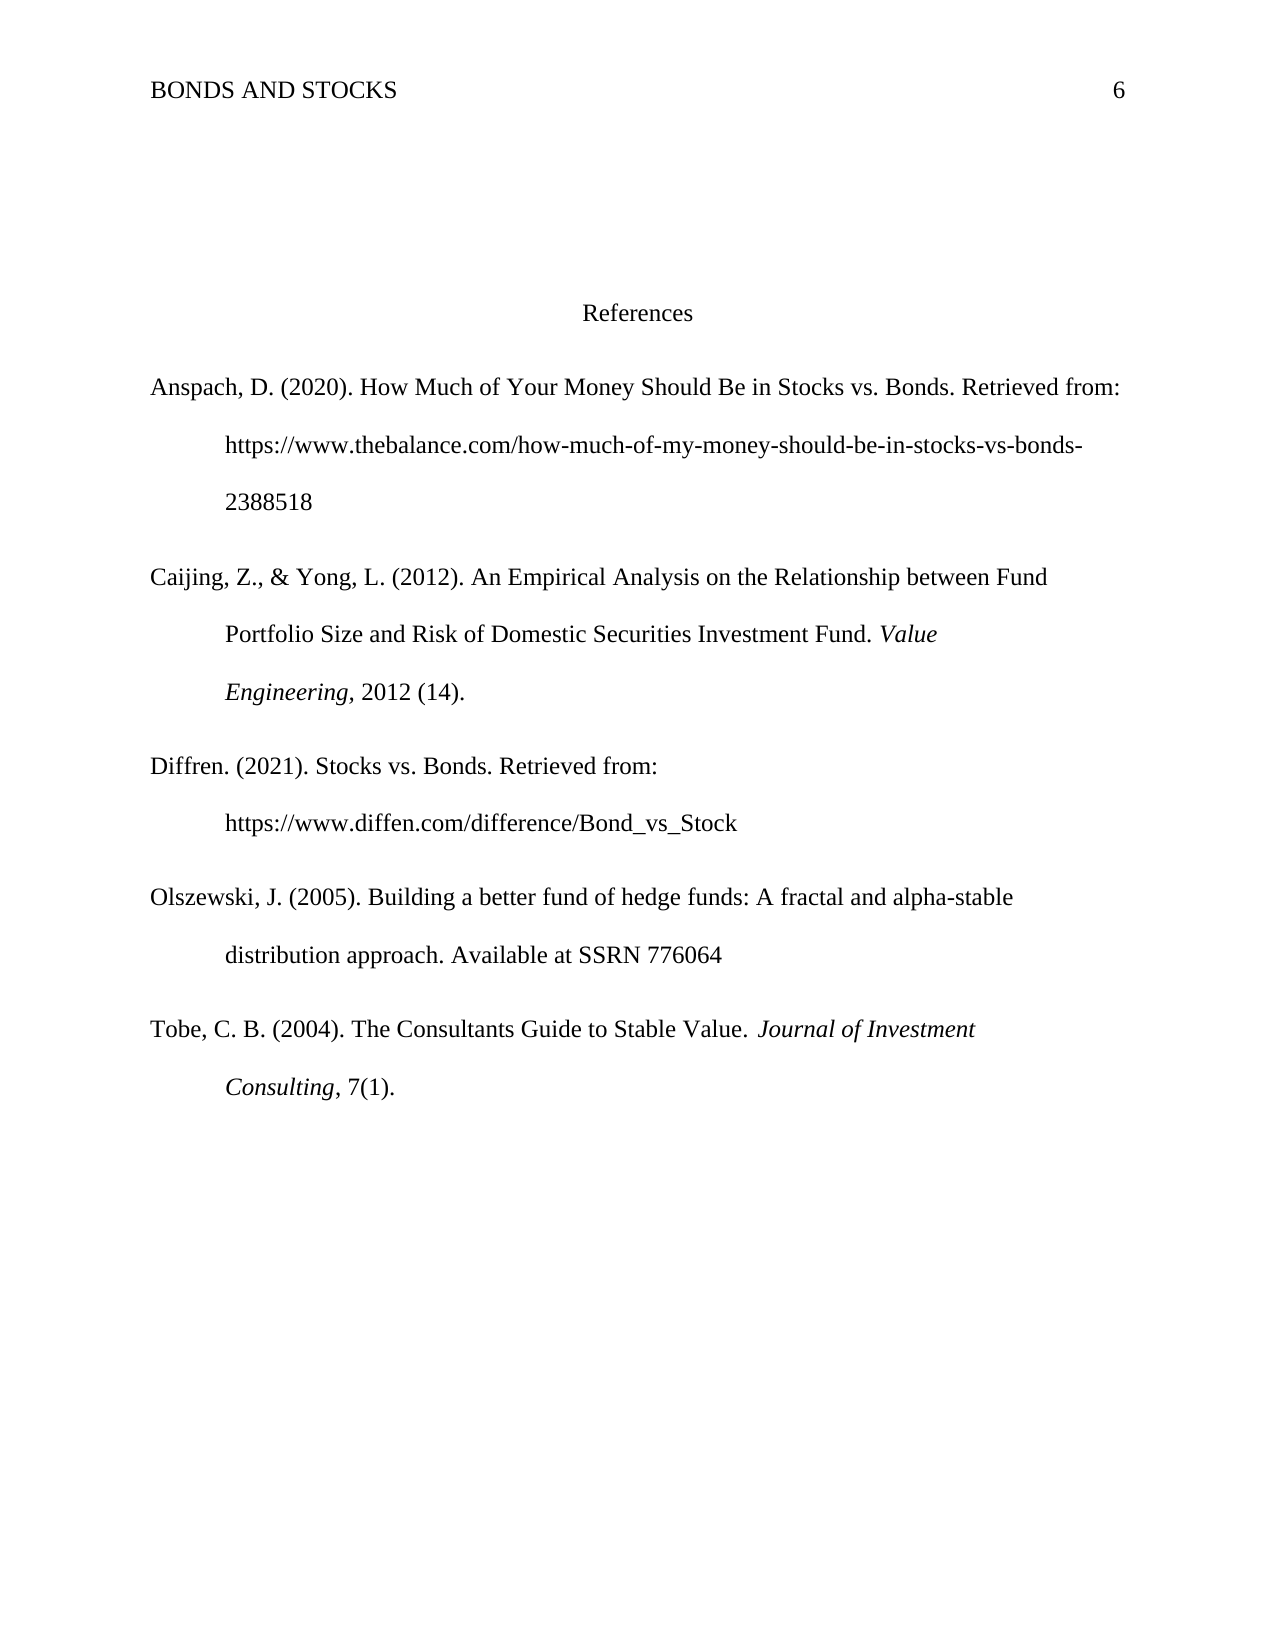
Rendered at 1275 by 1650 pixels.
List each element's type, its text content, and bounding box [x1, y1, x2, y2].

text Caijing, Z., & Yong, L. (2012). An Empirical Analysis on the Relationship between Fund Portfolio Size and Risk of Domestic Securities Investment Fund. Value Engineering, 2012 (14). [150, 562, 1125, 705]
text References [150, 298, 1125, 327]
text Tobe, C. B. (2004). The Consultants Guide to Stable Value. Journal of Investment Consulting, 7(1). [150, 1014, 1125, 1100]
text Diffren. (2021). Stocks vs. Bonds. Retrieved from: https://www.diffen.com/difference/Bond_vs_Stock [150, 751, 1125, 837]
text Olszewski, J. (2005). Building a better fund of hedge funds: A fractal and alpha-stable distribution approach. Available at SSRN 776064 [150, 882, 1125, 969]
text Anspach, D. (2020). How Much of Your Money Should Be in Stocks vs. Bonds. Retrieved from: https://www.thebalance.com/how-much-of-my-money-should-be-in-stocks-vs-bonds-2388518 [150, 372, 1125, 516]
